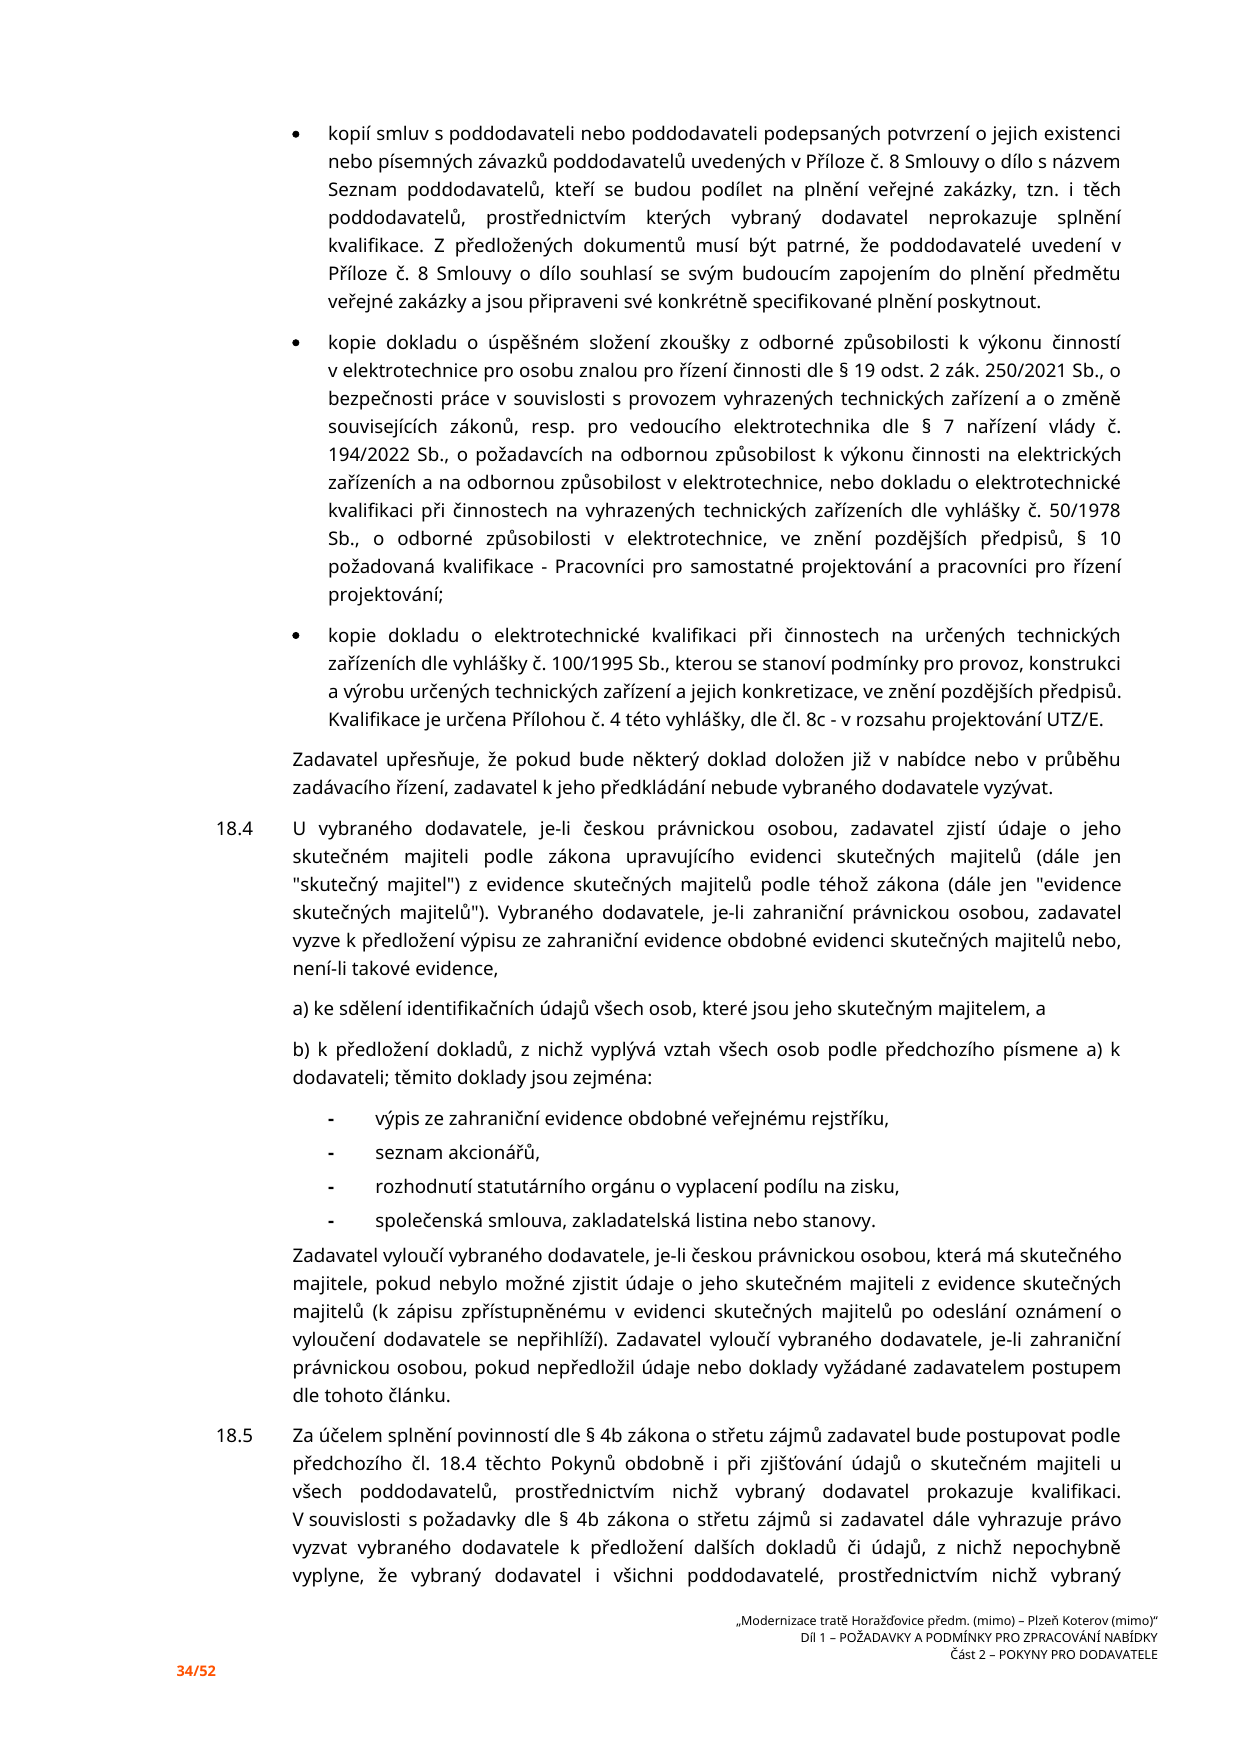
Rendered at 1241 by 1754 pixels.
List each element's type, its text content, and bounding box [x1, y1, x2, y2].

text společenská smlouva, zakladatelská listina nebo stanovy. [328, 1208, 1122, 1233]
text U vybraného dodavatele, je-li českou právnickou osobou, zadavatel zjistí údaje o jeho skutečném majiteli podle zákona upravujícího evidenci skutečných majitelů (dále jen "skutečný majitel") z evidence skutečných majitelů podle téhož zákona (dále jen "evidence skutečných majitelů"). Vybraného dodavatele, je-li zahraniční právnickou osobou, zadavatel vyzve k předložení výpisu ze zahraniční evidence obdobné evidenci skutečných majitelů nebo, není-li takové evidence, [216, 815, 1122, 981]
text rozhodnutí statutárního orgánu o vyplacení podílu na zisku, [328, 1173, 1122, 1199]
text kopie dokladu o elektrotechnické kvalifikaci při činnostech na určených technických zařízeních dle vyhlášky č. 100/1995 Sb., kterou se stanoví podmínky pro provoz, konstrukci a výrobu určených technických zařízení a jejich konkretizace, ve znění pozdějších předpisů. Kvalifikace je určena Přílohou č. 4 této vyhlášky, dle čl. 8c - v rozsahu projektování UTZ/E. [292, 622, 1122, 732]
text Zadavatel vyloučí vybraného dodavatele, je-li českou právnickou osobou, která má skutečného majitele, pokud nebylo možné zjistit údaje o jeho skutečném majiteli z evidence skutečných majitelů (k zápisu zpřístupněnému v evidenci skutečných majitelů po odeslání oznámení o vyloučení dodavatele se nepřihlíží). Zadavatel vyloučí vybraného dodavatele, je-li zahraniční právnickou osobou, pokud nepředložil údaje nebo doklady vyžádané zadavatelem postupem dle tohoto článku. [292, 1242, 1122, 1407]
text b) k předložení dokladů, z nichž vyplývá vztah všech osob podle předchozího písmene a) k dodavateli; těmito doklady jsou zejména: [292, 1036, 1122, 1090]
text kopie dokladu o úspěšném složení zkoušky z odborné způsobilosti k výkonu činností v elektrotechnice pro osobu znalou pro řízení činnosti dle § 19 odst. 2 zák. 250/2021 Sb., o bezpečnosti práce v souvislosti s provozem vyhrazených technických zařízení a o změně souvisejících zákonů, resp. pro vedoucího elektrotechnika dle § 7 nařízení vlády č. 194/2022 Sb., o požadavcích na odbornou způsobilost k výkonu činnosti na elektrických zařízeních a na odbornou způsobilost v elektrotechnice, nebo dokladu o elektrotechnické kvalifikaci při činnostech na vyhrazených technických zařízeních dle vyhlášky č. 50/1978 Sb., o odborné způsobilosti v elektrotechnice, ve znění pozdějších předpisů, § 10 požadovaná kvalifikace - Pracovníci pro samostatné projektování a pracovníci pro řízení projektování; [292, 329, 1122, 607]
text kopií smluv s poddodavateli nebo poddodavateli podepsaných potvrzení o jejich existenci nebo písemných závazků poddodavatelů uvedených v Příloze č. 8 Smlouvy o dílo s názvem Seznam poddodavatelů, kteří se budou podílet na plnění veřejné zakázky, tzn. i těch poddodavatelů, prostřednictvím kterých vybraný dodavatel neprokazuje splnění kvalifikace. Z předložených dokumentů musí být patrné, že poddodavatelé uvedení v Příloze č. 8 Smlouvy o dílo souhlasí se svým budoucím zapojením do plnění předmětu veřejné zakázky a jsou připraveni své konkrétně specifikované plnění poskytnout. [292, 121, 1122, 314]
text výpis ze zahraniční evidence obdobné veřejnému rejstříku, [328, 1105, 1122, 1130]
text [216, 1422, 1122, 1588]
text Zadavatel upřesňuje, že pokud bude některý doklad doložen již v nabídce nebo v průběhu zadávacího řízení, zadavatel k jeho předkládání nebude vybraného dodavatele vyzývat. [292, 747, 1122, 800]
text a) ke sdělení identifikačních údajů všech osob, které jsou jeho skutečným majitelem, a [292, 996, 1122, 1021]
text seznam akcionářů, [328, 1139, 1122, 1164]
